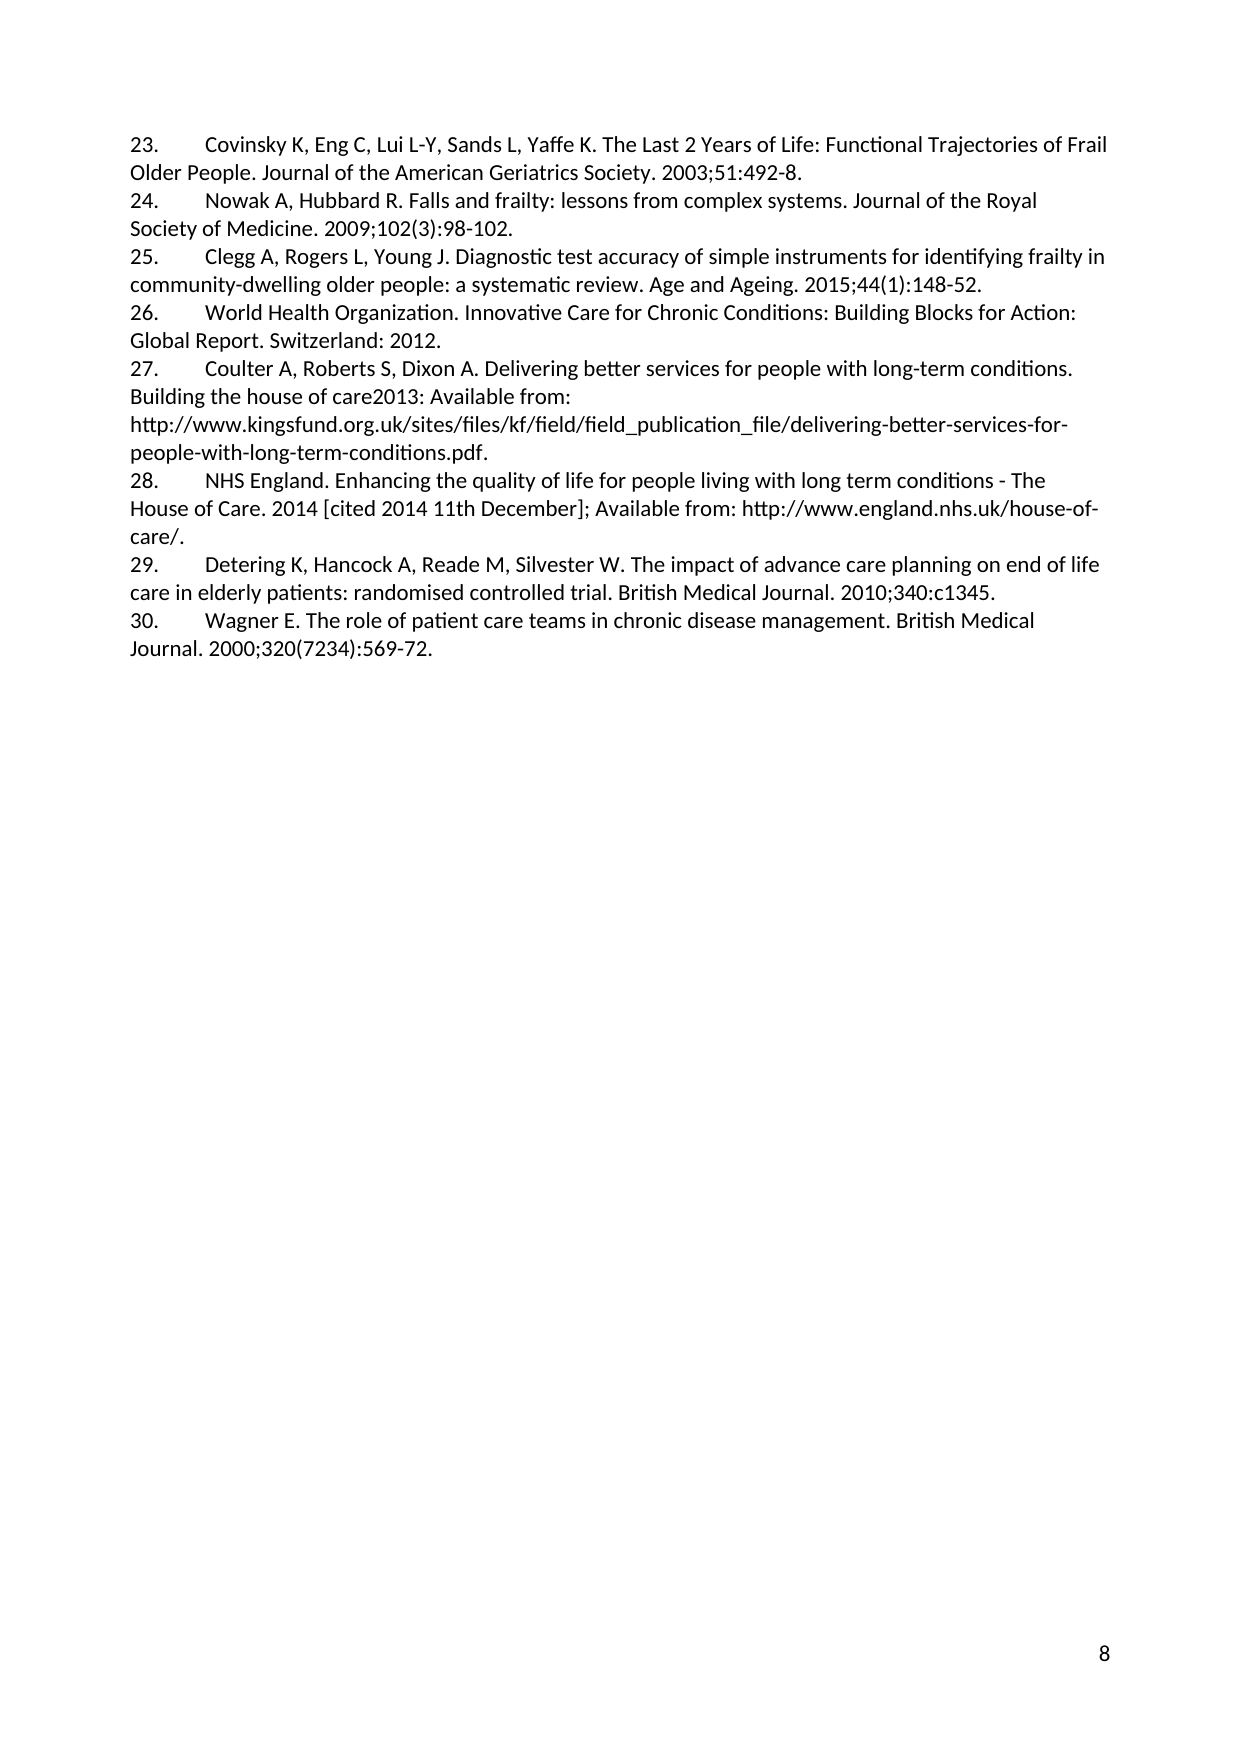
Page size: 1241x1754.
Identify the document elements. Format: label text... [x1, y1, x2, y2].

text 28. NHS England. Enhancing the quality of life for people living with long term conditions - The House of Care. 2014 [cited 2014 11th December]; Available from: http://www.england.nhs.uk/house-of-care/. [130, 466, 1110, 550]
text 30. Wagner E. The role of patient care teams in chronic disease management. British Medical Journal. 2000;320(7234):569-72. [130, 606, 1110, 662]
text 23. Covinsky K, Eng C, Lui L-Y, Sands L, Yaffe K. The Last 2 Years of Life: Functional Trajectories of Frail Older People. Journal of the American Geriatrics Society. 2003;51:492-8. [130, 130, 1110, 186]
text 26. World Health Organization. Innovative Care for Chronic Conditions: Building Blocks for Action: Global Report. Switzerland: 2012. [130, 298, 1110, 354]
text 29. Detering K, Hancock A, Reade M, Silvester W. The impact of advance care planning on end of life care in elderly patients: randomised controlled trial. British Medical Journal. 2010;340:c1345. [130, 550, 1110, 606]
text 24. Nowak A, Hubbard R. Falls and frailty: lessons from complex systems. Journal of the Royal Society of Medicine. 2009;102(3):98-102. [130, 186, 1110, 242]
text 25. Clegg A, Rogers L, Young J. Diagnostic test accuracy of simple instruments for identifying frailty in community-dwelling older people: a systematic review. Age and Ageing. 2015;44(1):148-52. [130, 242, 1110, 298]
text 27. Coulter A, Roberts S, Dixon A. Delivering better services for people with long-term conditions. Building the house of care2013: Available from: http://www.kingsfund.org.uk/sites/files/kf/field/field_publication_file/delivering-better-services-for-people-with-long-term-conditions.pdf. [130, 354, 1110, 466]
